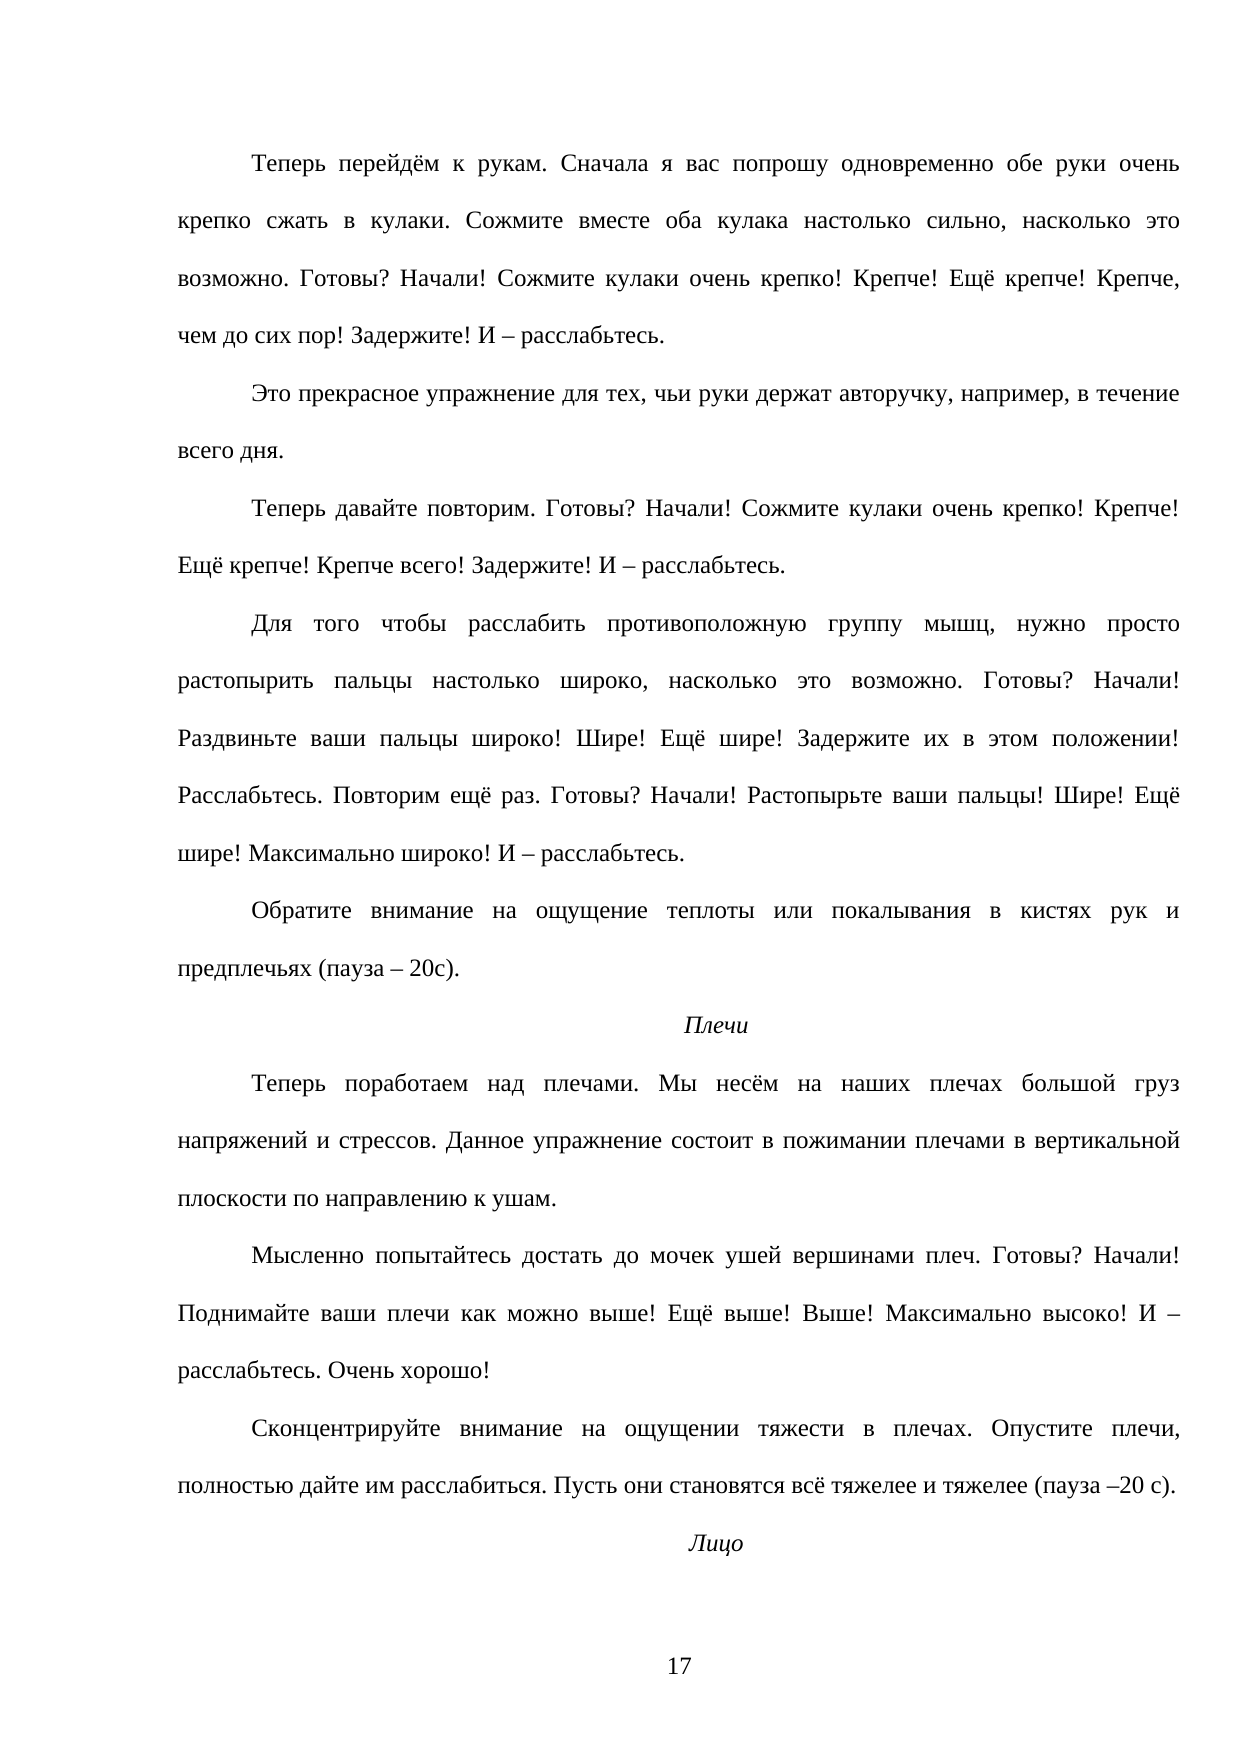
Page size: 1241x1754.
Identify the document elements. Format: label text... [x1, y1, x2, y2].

text Для того чтобы расслабить противоположную группу мышц, нужно просто растопырить пальцы настолько широко, насколько это возможно. Готовы? Начали! Раздвиньте ваши пальцы широко! Шире! Ещё шире! Задержите их в этом положении! Расслабьтесь. Повторим ещё раз. Готовы? Начали! Растопырьте ваши пальцы! Шире! Ещё шире! Максимально широко! И – расслабьтесь. [177, 608, 1181, 866]
text Плечи [177, 1010, 1181, 1039]
text Теперь давайте повторим. Готовы? Начали! Сожмите кулаки очень крепко! Крепче! Ещё крепче! Крепче всего! Задержите! И – расслабьтесь. [177, 493, 1181, 579]
text Лицо [177, 1528, 1181, 1556]
text Обратите внимание на ощущение теплоты или покалывания в кистях рук и предплечьях (пауза – 20с). [177, 895, 1181, 981]
text Теперь перейдём к рукам. Сначала я вас попрошу одновременно обе руки очень крепко сжать в кулаки. Сожмите вместе оба кулака настолько сильно, насколько это возможно. Готовы? Начали! Сожмите кулаки очень крепко! Крепче! Ещё крепче! Крепче, чем до сих пор! Задержите! И – расслабьтесь. [177, 148, 1181, 349]
text Мысленно попытайтесь достать до мочек ушей вершинами плеч. Готовы? Начали! Поднимайте ваши плечи как можно выше! Ещё выше! Выше! Максимально высоко! И – расслабьтесь. Очень хорошо! [177, 1240, 1181, 1384]
text Это прекрасное упражнение для тех, чьи руки держат авторучку, например, в течение всего дня. [177, 378, 1181, 464]
text Сконцентрируйте внимание на ощущении тяжести в плечах. Опустите плечи, полностью дайте им расслабиться. Пусть они становятся всё тяжелее и тяжелее (пауза –20 с). [177, 1413, 1181, 1499]
text Теперь поработаем над плечами. Мы несём на наших плечах большой груз напряжений и стрессов. Данное упражнение состоит в пожимании плечами в вертикальной плоскости по направлению к ушам. [177, 1068, 1181, 1211]
